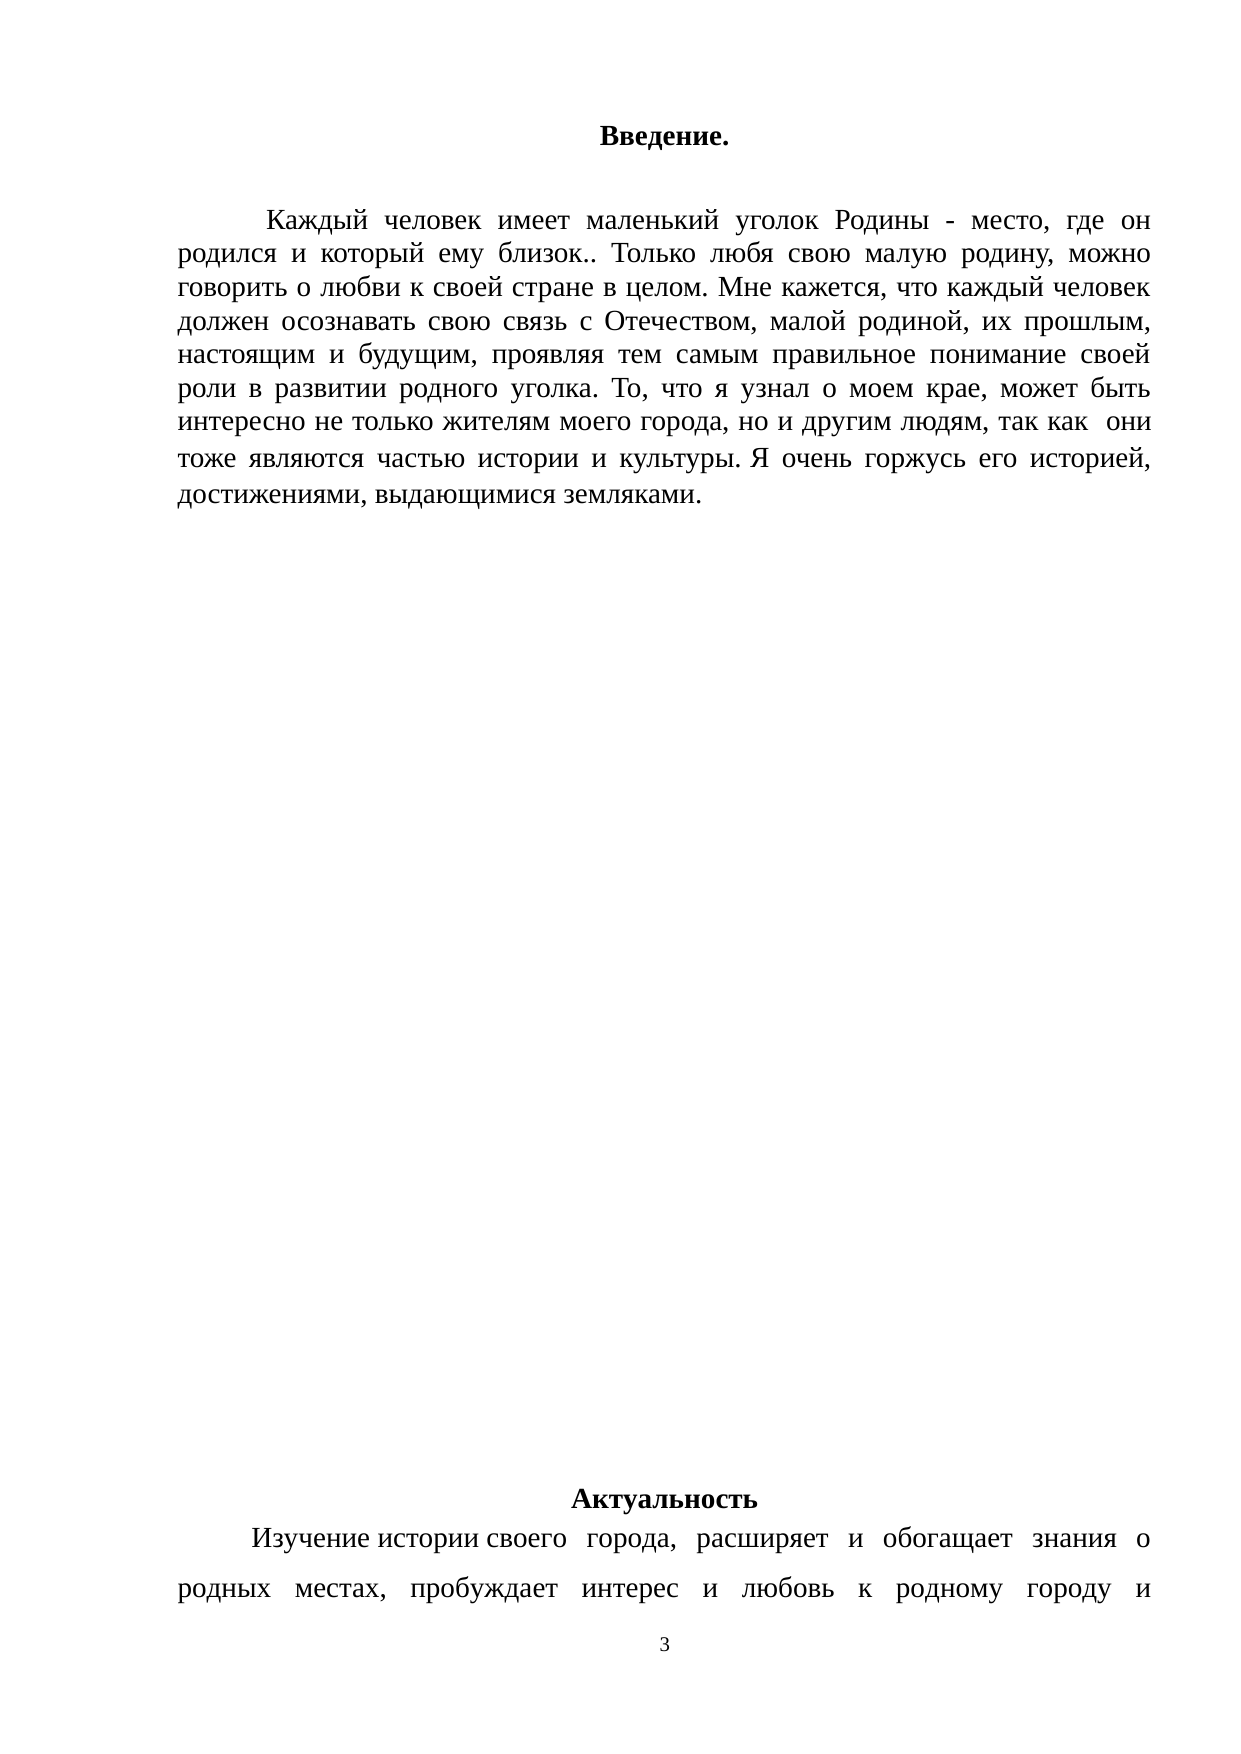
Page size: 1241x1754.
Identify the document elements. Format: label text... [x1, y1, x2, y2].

subtitle Актуальность [177, 1481, 1152, 1515]
text Введение. [177, 118, 1152, 152]
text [177, 1520, 1152, 1604]
text Каждый человек имеет маленький уголок Родины - место, где он родился и который ему близок.. Только любя свою малую родину, можно говорить о любви к своей стране в целом. Мне кажется, что каждый человек должен осознавать свою связь с Отечеством, малой родиной, их прошлым, настоящим и будущим, проявляя тем самым правильное понимание своей роли в развитии родного уголка. То, что я узнал о моем крае, может быть интересно не только жителям моего города, но и другим людям, так как они тоже являются частью истории и культуры. Я очень горжусь его историей, достижениями, выдающимися земляками. [177, 202, 1152, 510]
